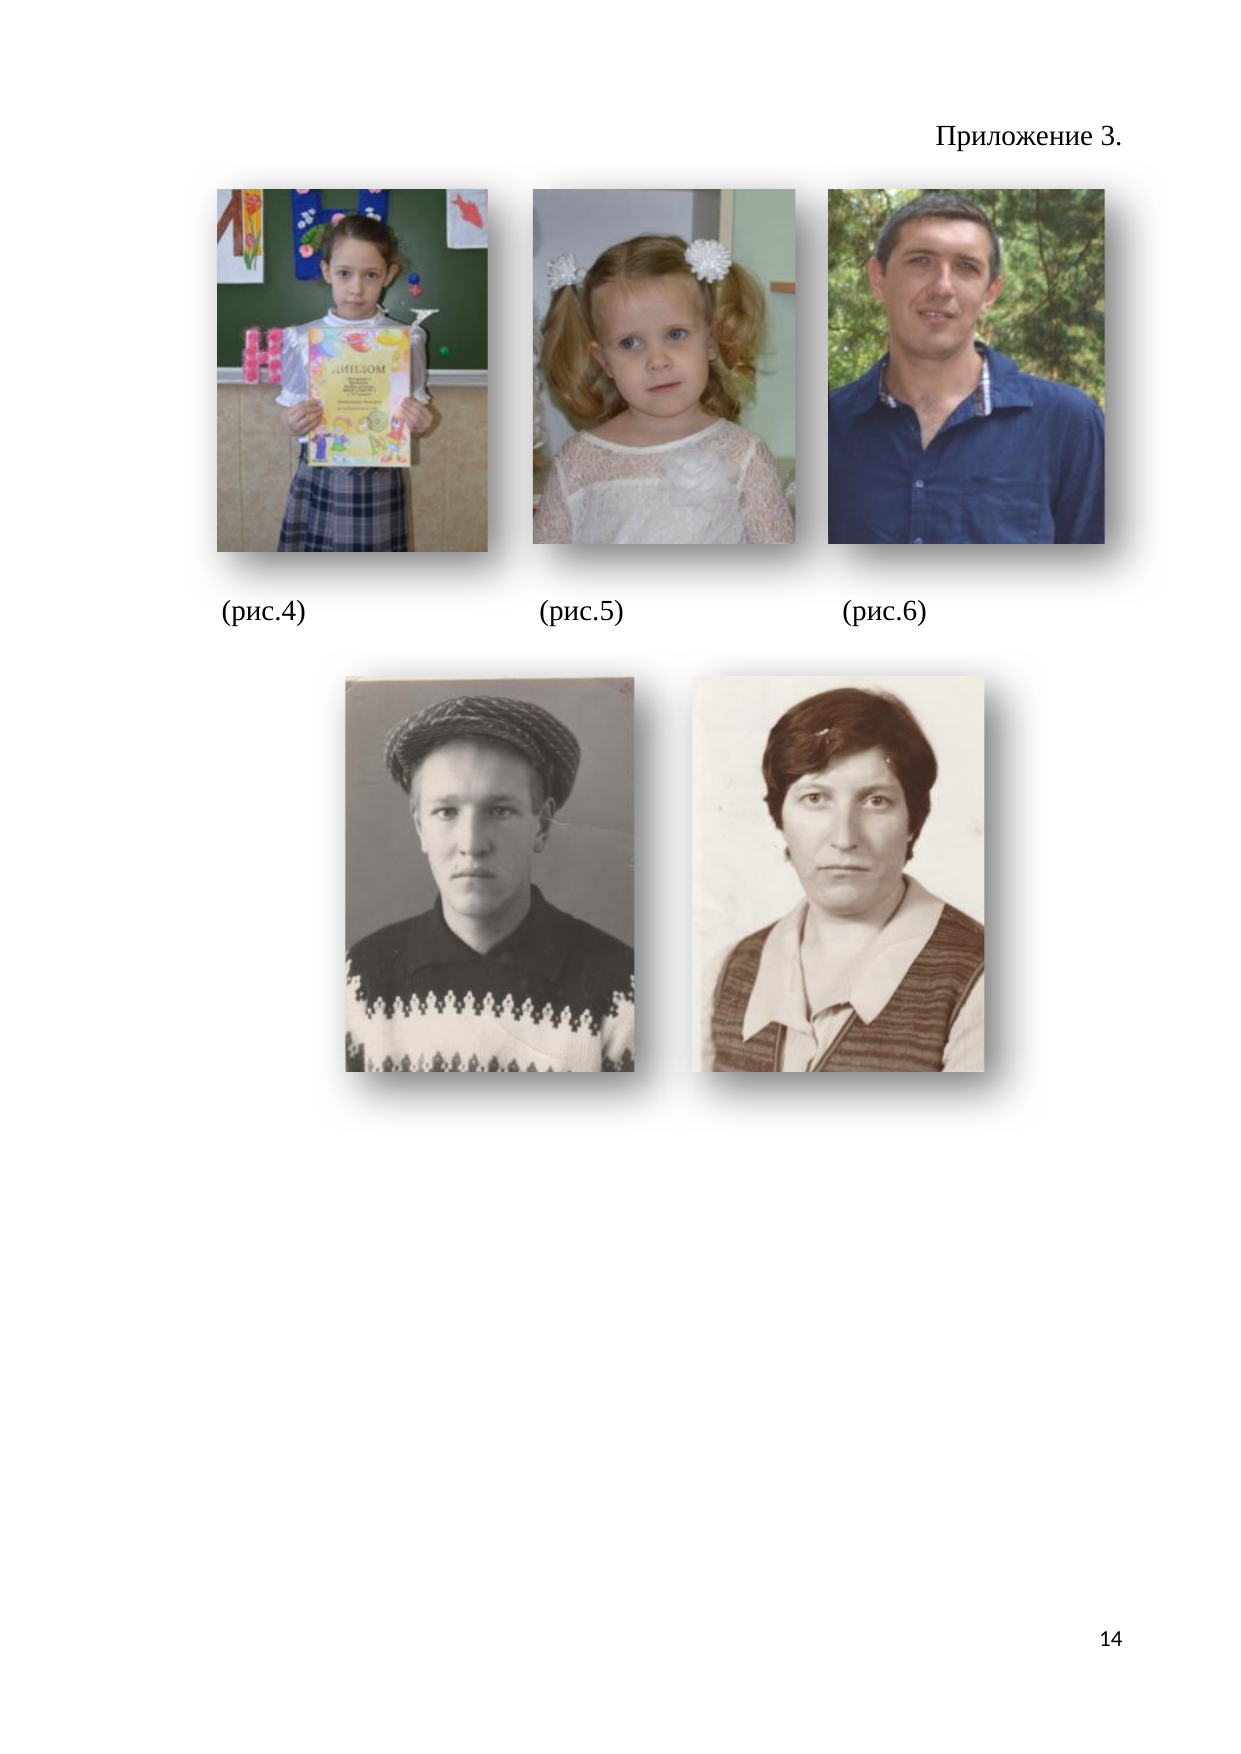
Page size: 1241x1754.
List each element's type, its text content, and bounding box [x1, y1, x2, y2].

text Приложение 3. [207, 118, 1122, 152]
picture [217, 189, 488, 552]
picture [532, 189, 796, 544]
picture [692, 676, 985, 1072]
picture [345, 676, 635, 1072]
text (рис.4) (рис.5) (рис.6) [207, 593, 1122, 627]
